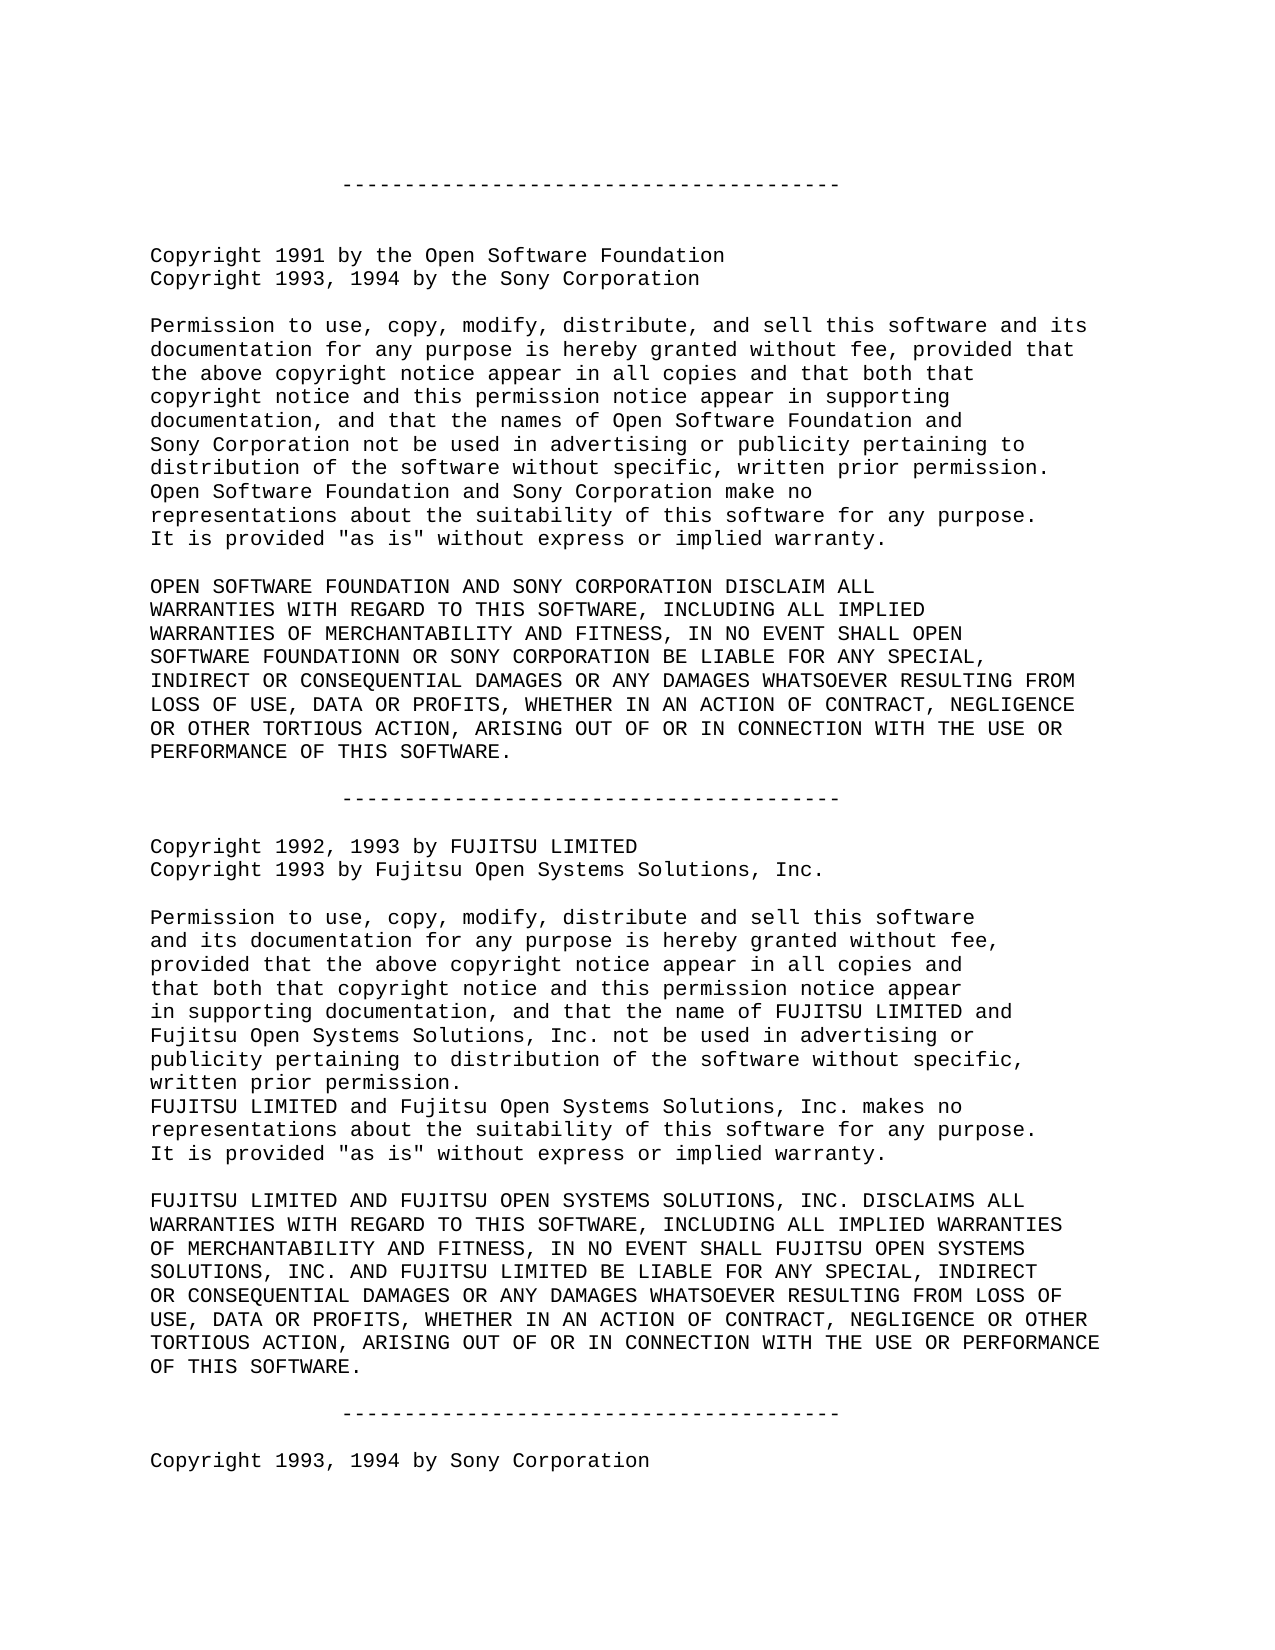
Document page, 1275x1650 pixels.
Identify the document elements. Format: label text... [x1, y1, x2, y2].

text OF THIS SOFTWARE. [150, 1356, 1125, 1379]
text LOSS OF USE, DATA OR PROFITS, WHETHER IN AN ACTION OF CONTRACT, NEGLIGENCE [150, 694, 1125, 717]
text ---------------------------------------- [150, 1403, 1125, 1427]
text OPEN SOFTWARE FOUNDATION AND SONY CORPORATION DISCLAIM ALL [150, 576, 1125, 599]
text FUJITSU LIMITED AND FUJITSU OPEN SYSTEMS SOLUTIONS, INC. DISCLAIMS ALL [150, 1190, 1125, 1214]
text TORTIOUS ACTION, ARISING OUT OF OR IN CONNECTION WITH THE USE OR PERFORMANCE [150, 1332, 1125, 1356]
text representations about the suitability of this software for any purpose. [150, 1119, 1125, 1143]
text WARRANTIES WITH REGARD TO THIS SOFTWARE, INCLUDING ALL IMPLIED [150, 599, 1125, 623]
text Copyright 1993, 1994 by Sony Corporation [150, 1451, 1125, 1474]
text documentation for any purpose is hereby granted without fee, provided that [150, 339, 1125, 363]
text ---------------------------------------- [150, 788, 1125, 812]
text WARRANTIES WITH REGARD TO THIS SOFTWARE, INCLUDING ALL IMPLIED WARRANTIES [150, 1214, 1125, 1238]
text documentation, and that the names of Open Software Foundation and [150, 410, 1125, 434]
text SOFTWARE FOUNDATIONN OR SONY CORPORATION BE LIABLE FOR ANY SPECIAL, [150, 647, 1125, 670]
text OF MERCHANTABILITY AND FITNESS, IN NO EVENT SHALL FUJITSU OPEN SYSTEMS [150, 1238, 1125, 1261]
text Copyright 1993, 1994 by the Sony Corporation [150, 268, 1125, 292]
text publicity pertaining to distribution of the software without specific, [150, 1048, 1125, 1072]
text that both that copyright notice and this permission notice appear [150, 978, 1125, 1001]
text Open Software Foundation and Sony Corporation make no [150, 481, 1125, 505]
text copyright notice and this permission notice appear in supporting [150, 386, 1125, 410]
text USE, DATA OR PROFITS, WHETHER IN AN ACTION OF CONTRACT, NEGLIGENCE OR OTHER [150, 1309, 1125, 1332]
text FUJITSU LIMITED and Fujitsu Open Systems Solutions, Inc. makes no [150, 1096, 1125, 1119]
text Permission to use, copy, modify, distribute and sell this software [150, 907, 1125, 930]
text WARRANTIES OF MERCHANTABILITY AND FITNESS, IN NO EVENT SHALL OPEN [150, 623, 1125, 647]
text OR OTHER TORTIOUS ACTION, ARISING OUT OF OR IN CONNECTION WITH THE USE OR [150, 717, 1125, 741]
text ---------------------------------------- [150, 174, 1125, 197]
text provided that the above copyright notice appear in all copies and [150, 954, 1125, 978]
text Sony Corporation not be used in advertising or publicity pertaining to [150, 434, 1125, 457]
text written prior permission. [150, 1072, 1125, 1096]
text the above copyright notice appear in all copies and that both that [150, 363, 1125, 386]
text and its documentation for any purpose is hereby granted without fee, [150, 930, 1125, 954]
text Copyright 1993 by Fujitsu Open Systems Solutions, Inc. [150, 859, 1125, 883]
text Fujitsu Open Systems Solutions, Inc. not be used in advertising or [150, 1025, 1125, 1048]
text Copyright 1991 by the Open Software Foundation [150, 244, 1125, 268]
text SOLUTIONS, INC. AND FUJITSU LIMITED BE LIABLE FOR ANY SPECIAL, INDIRECT [150, 1261, 1125, 1285]
text in supporting documentation, and that the name of FUJITSU LIMITED and [150, 1001, 1125, 1025]
text It is provided "as is" without express or implied warranty. [150, 1143, 1125, 1167]
text PERFORMANCE OF THIS SOFTWARE. [150, 741, 1125, 765]
text Permission to use, copy, modify, distribute, and sell this software and its [150, 316, 1125, 339]
text Copyright 1992, 1993 by FUJITSU LIMITED [150, 836, 1125, 859]
text It is provided "as is" without express or implied warranty. [150, 528, 1125, 552]
text distribution of the software without specific, written prior permission. [150, 457, 1125, 481]
text representations about the suitability of this software for any purpose. [150, 505, 1125, 528]
text OR CONSEQUENTIAL DAMAGES OR ANY DAMAGES WHATSOEVER RESULTING FROM LOSS OF [150, 1285, 1125, 1309]
text INDIRECT OR CONSEQUENTIAL DAMAGES OR ANY DAMAGES WHATSOEVER RESULTING FROM [150, 670, 1125, 694]
